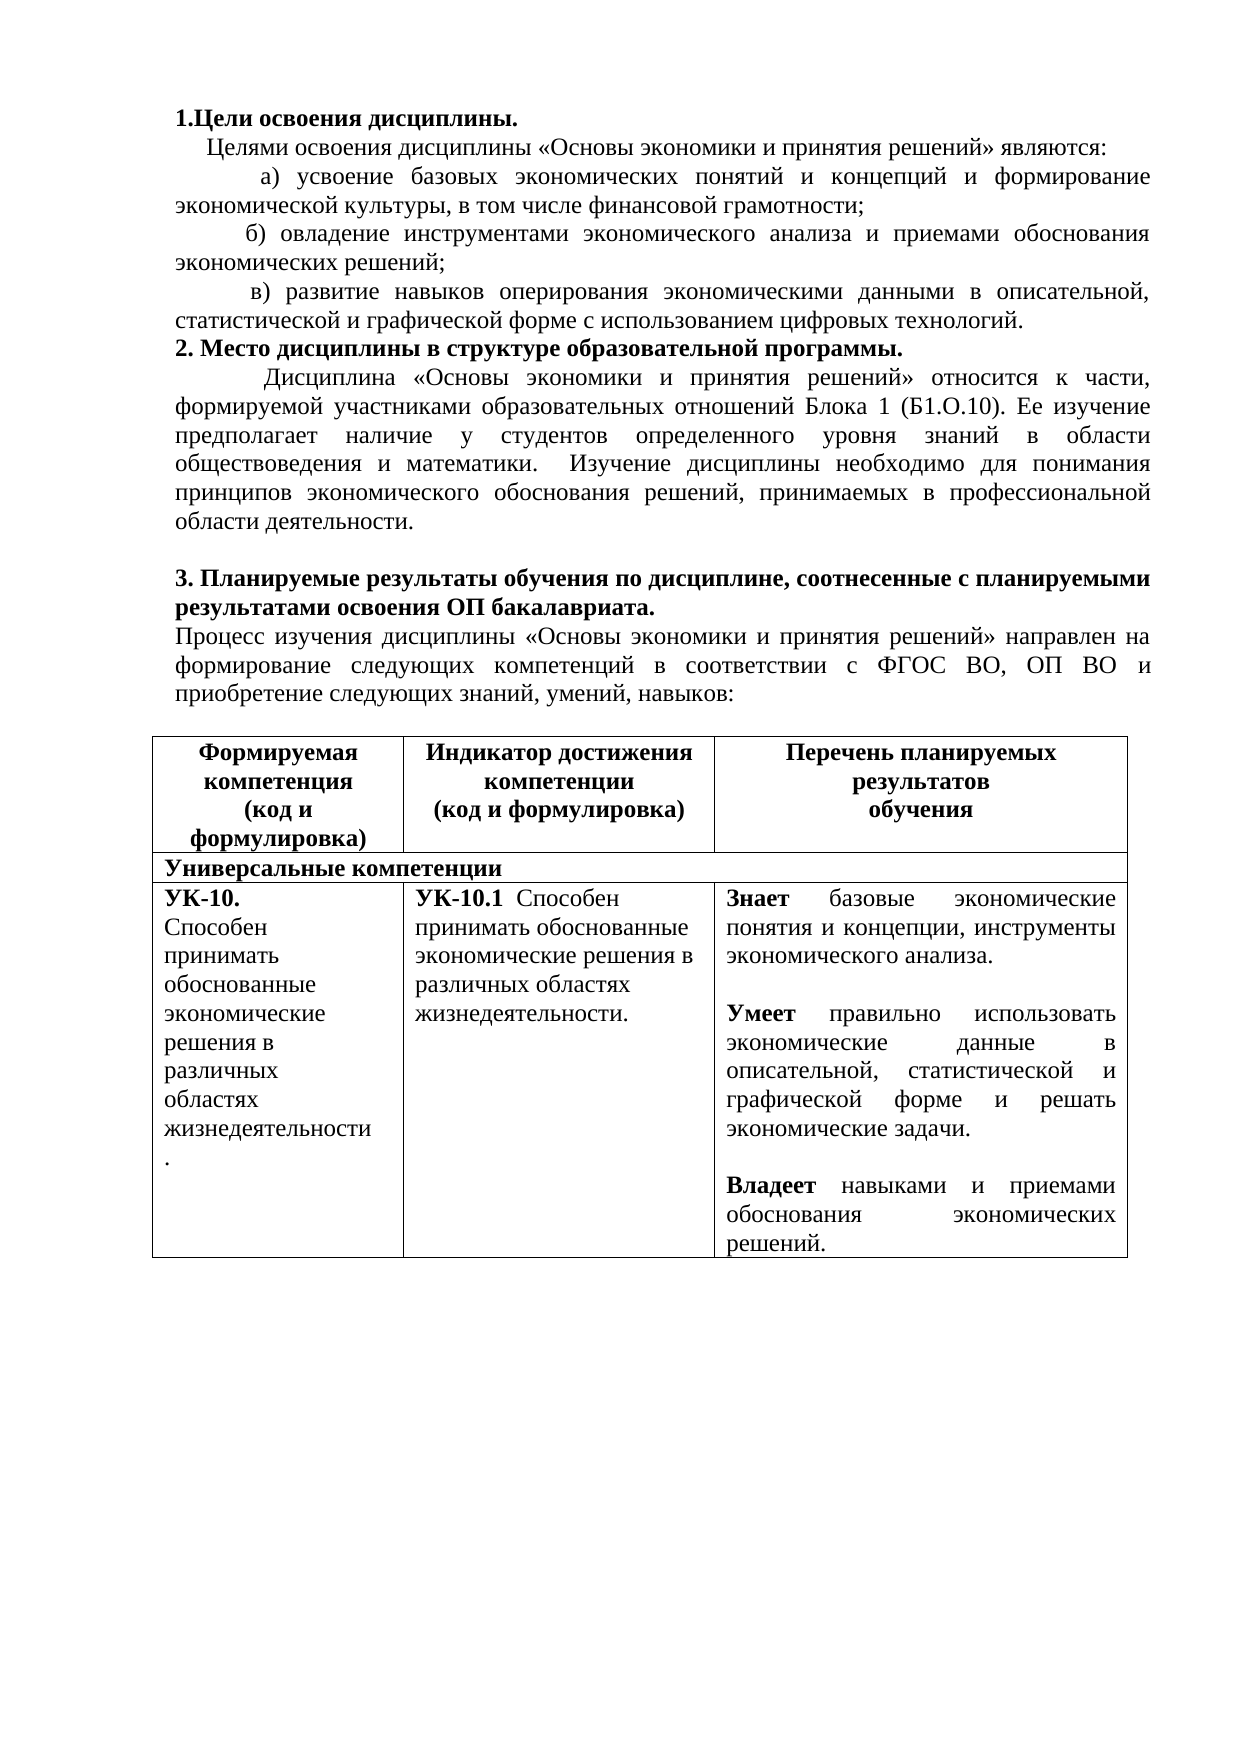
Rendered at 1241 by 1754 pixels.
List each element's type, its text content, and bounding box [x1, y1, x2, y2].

table_cell УК-10.1 Способен принимать обоснованные экономические решения в различных областях жизнедеятельности. [404, 883, 714, 1257]
text Процесс изучения дисциплины «Основы экономики и принятия решений» направлен на формирование следующих компетенций в соответствии с ФГОС ВО, ОП ВО и приобретение следующих знаний, умений, навыков: [175, 621, 1151, 707]
text а) усвоение базовых экономических понятий и концепций и формирование экономической культуры, в том числе финансовой грамотности; [175, 161, 1151, 218]
text 1.Цели освоения дисциплины. [175, 103, 1151, 132]
text б) овладение инструментами экономического анализа и приемами обоснования экономических решений; [175, 218, 1151, 276]
table_cell УК-10. Способен принимать обоснованные экономические решения в различных областях жизнедеятельности. [153, 883, 403, 1257]
table_cell Знает базовые экономические понятия и концепции, инструменты экономического анализа. Умеет правильно использовать экономические данные в описательной, статистической и графической форме и решать экономические задачи. Владеет навыками и приемами обоснования экономических решений. [715, 883, 1127, 1257]
text в) развитие навыков оперирования экономическими данными в описательной, статистической и графической форме с использованием цифровых технологий. [175, 276, 1151, 333]
table_cell Универсальные компетенции [153, 853, 1127, 882]
text 2. Место дисциплины в структуре образовательной программы. [175, 333, 1151, 362]
table_header Формируемая компетенция (код и формулировка) [153, 737, 403, 852]
table_header Индикатор достижения компетенции (код и формулировка) [404, 737, 714, 852]
text Дисциплина «Основы экономики и принятия решений» относится к части, формируемой участниками образовательных отношений Блока 1 (Б1.О.10). Ее изучение предполагает наличие у студентов определенного уровня знаний в области обществоведения и математики. Изучение дисциплины необходимо для понимания принципов экономического обоснования решений, принимаемых в профессиональной области деятельности. [175, 362, 1151, 535]
table_header Перечень планируемых результатов обучения [715, 737, 1127, 852]
text Целями освоения дисциплины «Основы экономики и принятия решений» являются: [175, 132, 1151, 161]
text 3. Планируемые результаты обучения по дисциплине, соотнесенные с планируемыми результатами освоения ОП бакалавриата. [175, 563, 1151, 621]
